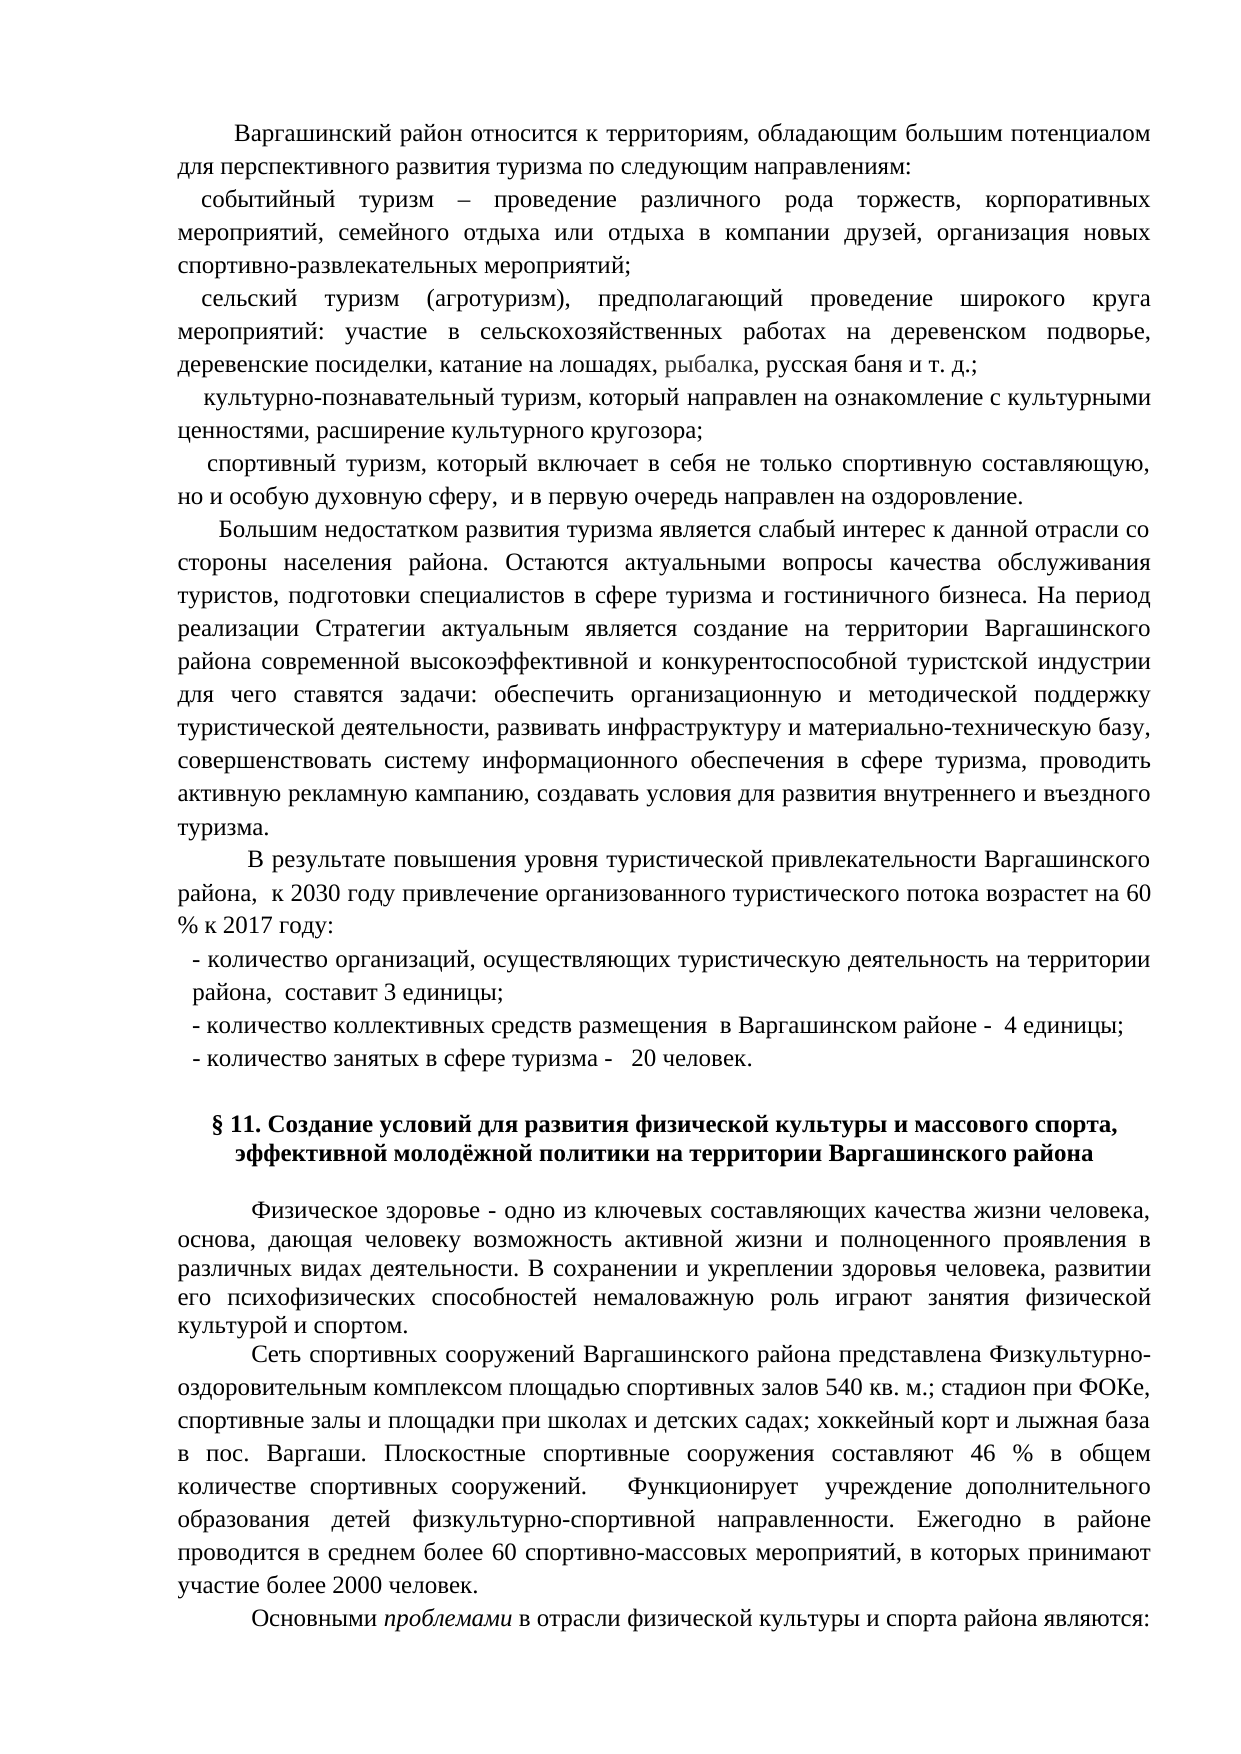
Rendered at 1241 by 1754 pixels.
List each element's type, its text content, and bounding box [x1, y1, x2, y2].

text событийный туризм – проведение различного рода торжеств, корпоративных мероприятий, семейного отдыха или отдыха в компании друзей, организация новых спортивно-развлекательных мероприятий; [177, 184, 1152, 279]
text культурно-познавательный туризм, который направлен на ознакомление с культурными ценностями, расширение культурного кругозора; [177, 382, 1152, 444]
text Сеть спортивных сооружений Варгашинского района представлена Физкультурно-оздоровительным комплексом площадью спортивных залов 540 кв. м.; стадион при ФОКе, спортивные залы и площадки при школах и детских садах; хоккейный корт и лыжная база в пос. Варгаши. Плоскостные спортивные сооружения составляют 46 % в общем количестве спортивных сооружений. Функционирует учреждение дополнительного образования детей физкультурно-спортивной направленности. Ежегодно в районе проводится в среднем более 60 спортивно-массовых мероприятий, в которых принимают участие более 2000 человек. [177, 1339, 1152, 1599]
text § 11. Создание условий для развития физической культуры и массового спорта, эффективной молодёжной политики на территории Варгашинского района [177, 1109, 1152, 1167]
text Варгашинский район относится к территориям, обладающим большим потенциалом для перспективного развития туризма по следующим направлениям: [177, 118, 1152, 180]
text - количество занятых в сфере туризма - 20 человек. [177, 1043, 1152, 1071]
text - количество организаций, осуществляющих туристическую деятельность на территории района, составит 3 единицы; [192, 944, 1152, 1005]
text сельский туризм (агротуризм), предполагающий проведение широкого круга мероприятий: участие в сельскохозяйственных работах на деревенском подворье, деревенские посиделки, катание на лошадях, рыбалка, русская баня и т. д.; [177, 283, 1152, 378]
text В результате повышения уровня туристической привлекательности Варгашинского района, к 2030 году привлечение организованного туристического потока возрастет на 60 % к 2017 году: [177, 844, 1152, 939]
text Физическое здоровье - одно из ключевых составляющих качества жизни человека, основа, дающая человеку возможность активной жизни и полноценного проявления в различных видах деятельности. В сохранении и укреплении здоровья человека, развитии его психофизических способностей немаловажную роль играют занятия физической культурой и спортом. [177, 1196, 1152, 1339]
text спортивный туризм, который включает в себя не только спортивную составляющую, но и особую духовную сферу, и в первую очередь направлен на оздоровление. [177, 448, 1152, 510]
text - количество коллективных средств размещения в Варгашинском районе - 4 единицы; [192, 1010, 1152, 1038]
text Основными проблемами в отрасли физической культуры и спорта района являются: [177, 1603, 1152, 1632]
text Большим недостатком развития туризма является слабый интерес к данной отрасли со стороны населения района. Остаются актуальными вопросы качества обслуживания туристов, подготовки специалистов в сфере туризма и гостиничного бизнеса. На период реализации Стратегии актуальным является создание на территории Варгашинского района современной высокоэффективной и конкурентоспособной туристской индустрии для чего ставятся задачи: обеспечить организационную и методической поддержку туристической деятельности, развивать инфраструктуру и материально-техническую базу, совершенствовать систему информационного обеспечения в сфере туризма, проводить активную рекламную кампанию, создавать условия для развития внутреннего и въездного туризма. [177, 514, 1152, 840]
